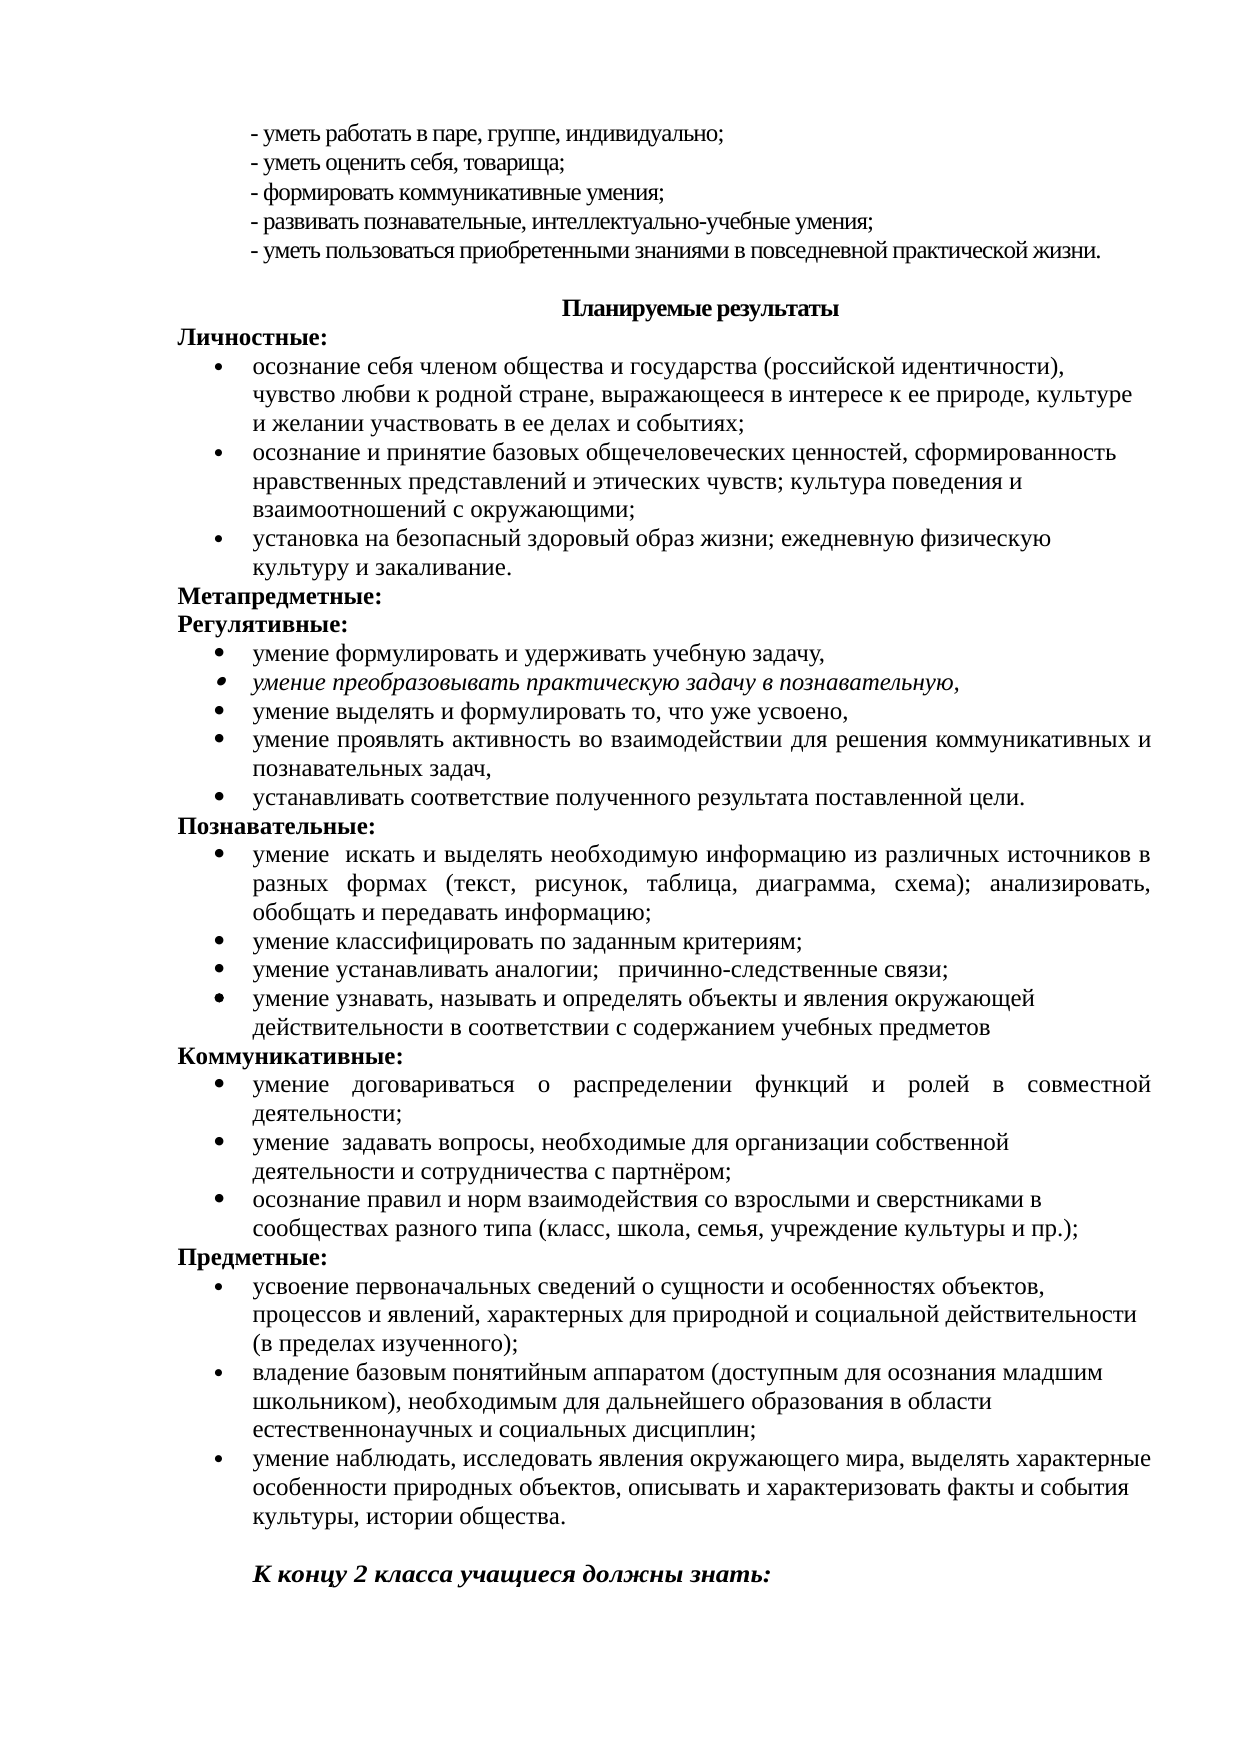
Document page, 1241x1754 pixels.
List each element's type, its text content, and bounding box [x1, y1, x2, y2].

list умение выделять и формулировать то, что уже усвоено, [215, 696, 1152, 724]
list умение преобразовывать практическую задачу в познавательную, [215, 667, 1152, 696]
text К концу 2 класса учащиеся должны знать: [252, 1559, 1152, 1587]
list владение базовым понятийным аппаратом (доступным для осознания младшим школьником), необходимым для дальнейшего образования в области естественнонаучных и социальных дисциплин; [215, 1357, 1152, 1443]
list устанавливать соответствие полученного результата поставленной цели. [215, 782, 1152, 811]
text Коммуникативные: [177, 1041, 1152, 1069]
list осознание себя членом общества и государства (российской идентичности), чувство любви к родной стране, выражающееся в интересе к ее природе, культуре и желании участвовать в ее делах и событиях; [215, 351, 1152, 437]
text - уметь пользоваться приобретенными знаниями в повседневной практической жизни. [250, 235, 1152, 264]
list умение узнавать, называть и определять объекты и явления окружающей действительности в соответствии с содержанием учебных предметов [215, 983, 1152, 1041]
text - формировать коммуникативные умения; [250, 177, 1152, 205]
list умение классифицировать по заданным критериям; [215, 926, 1152, 954]
text Личностные: [177, 322, 1152, 351]
list умение задавать вопросы, необходимые для организации собственной деятельности и сотрудничества с партнёром; [215, 1127, 1152, 1184]
list умение договариваться о распределении функций и ролей в совместной деятельности; [215, 1069, 1152, 1127]
list осознание и принятие базовых общечеловеческих ценностей, сформированность нравственных представлений и этических чувств; культура поведения и взаимоотношений с окружающими; [215, 437, 1152, 523]
text - уметь оценить себя, товарища; [250, 147, 1152, 176]
list умение проявлять активность во взаимодействии для решения коммуникативных и познавательных задач, [215, 724, 1152, 782]
text Регулятивные: [177, 609, 1152, 638]
list установка на безопасный здоровый образ жизни; ежедневную физическую культуру и закаливание. [215, 523, 1152, 581]
list усвоение первоначальных сведений о сущности и особенностях объектов, процессов и явлений, характерных для природной и социальной действительности (в пределах изученного); [215, 1271, 1152, 1357]
list умение искать и выделять необходимую информацию из различных источников в разных формах (текст, рисунок, таблица, диаграмма, схема); анализировать, обобщать и передавать информацию; [215, 839, 1152, 926]
text - уметь работать в паре, группе, индивидуально; [250, 118, 1152, 147]
text - развивать познавательные, интеллектуально-учебные умения; [250, 206, 1152, 235]
list осознание правил и норм взаимодействия со взрослыми и сверстниками в сообществах разного типа (класс, школа, семья, учреждение культуры и пр.); [215, 1184, 1152, 1242]
text Предметные: [177, 1242, 1152, 1271]
text Познавательные: [177, 811, 1152, 839]
list умение наблюдать, исследовать явления окружающего мира, выделять характерные особенности природных объектов, описывать и характеризовать факты и события культуры, истории общества. [215, 1443, 1152, 1529]
list умение устанавливать аналогии; причинно-следственные связи; [215, 954, 1152, 983]
text Планируемые результаты [250, 293, 1152, 322]
list умение формулировать и удерживать учебную задачу, [215, 638, 1152, 667]
text Метапредметные: [177, 581, 1152, 609]
